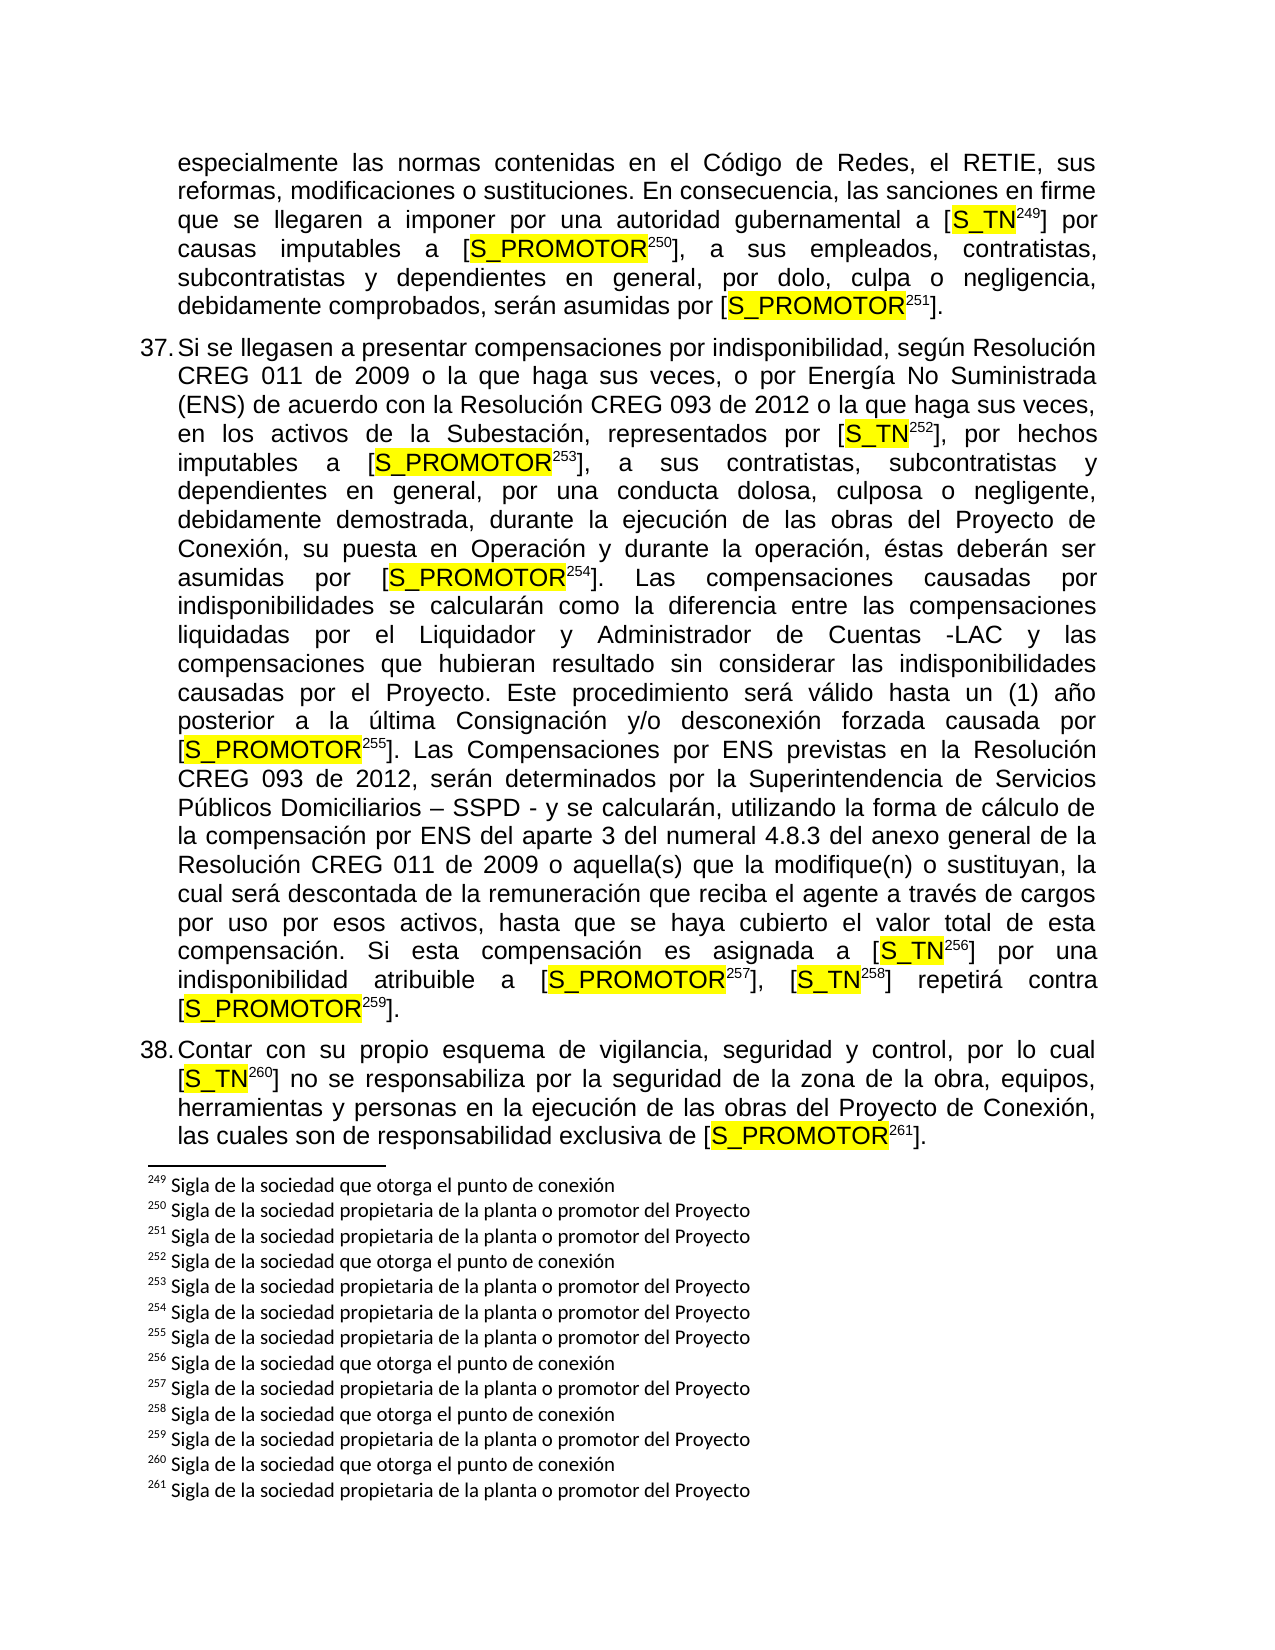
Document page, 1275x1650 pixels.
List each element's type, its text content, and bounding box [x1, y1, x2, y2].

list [140, 148, 1098, 320]
list Contar con su propio esquema de vigilancia, seguridad y control, por lo cual [S_TN] no se responsabiliza por la seguridad de la zona de la obra, equipos, herramientas y personas en la ejecución de las obras del Proyecto de Conexión, las cuales son de responsabilidad exclusiva de [S_PROMOTOR]. [140, 1035, 1098, 1150]
list Si se llegasen a presentar compensaciones por indisponibilidad, según Resolución CREG 011 de 2009 o la que haga sus veces, o por Energía No Suministrada (ENS) de acuerdo con la Resolución CREG 093 de 2012 o la que haga sus veces, en los activos de la Subestación, representados por [S_TN], por hechos imputables a [S_PROMOTOR], a sus contratistas, subcontratistas y dependientes en general, por una conducta dolosa, culposa o negligente, debidamente demostrada, durante la ejecución de las obras del Proyecto de Conexión, su puesta en Operación y durante la operación, éstas deberán ser asumidas por [S_PROMOTOR]. Las compensaciones causadas por indisponibilidades se calcularán como la diferencia entre las compensaciones liquidadas por el Liquidador y Administrador de Cuentas -LAC y las compensaciones que hubieran resultado sin considerar las indisponibilidades causadas por el Proyecto. Este procedimiento será válido hasta un (1) año posterior a la última Consignación y/o desconexión forzada causada por [S_PROMOTOR]. Las Compensaciones por ENS previstas en la Resolución CREG 093 de 2012, serán determinados por la Superintendencia de Servicios Públicos Domiciliarios – SSPD - y se calcularán, utilizando la forma de cálculo de la compensación por ENS del aparte 3 del numeral 4.8.3 del anexo general de la Resolución CREG 011 de 2009 o aquella(s) que la modifique(n) o sustituyan, la cual será descontada de la remuneración que reciba el agente a través de cargos por uso por esos activos, hasta que se haya cubierto el valor total de esta compensación. Si esta compensación es asignada a [S_TN] por una indisponibilidad atribuible a [S_PROMOTOR], [S_TN] repetirá contra [S_PROMOTOR]. [140, 333, 1098, 1023]
